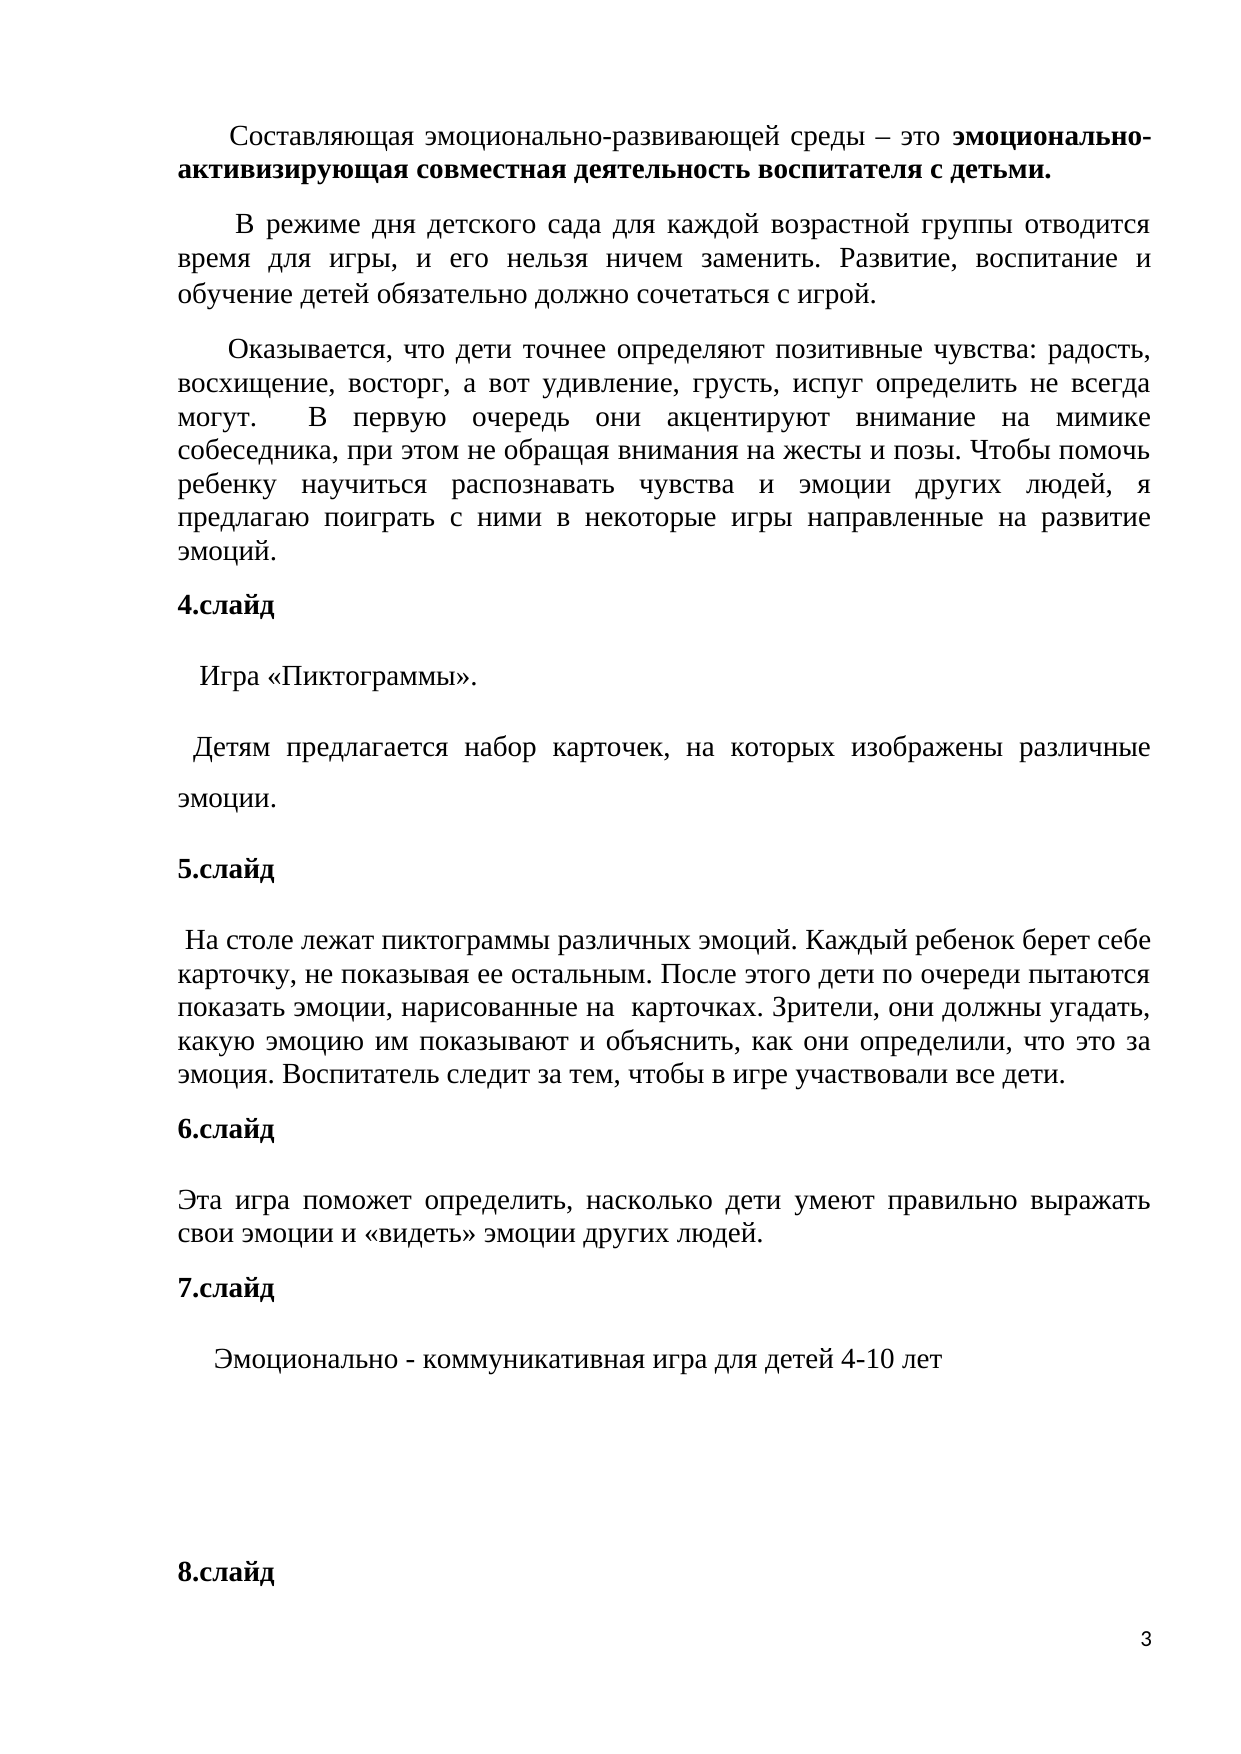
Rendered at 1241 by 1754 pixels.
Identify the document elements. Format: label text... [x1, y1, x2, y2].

text Игра «Пиктограммы». [177, 658, 1152, 692]
text Эмоционально - коммуникативная игра для детей 4-10 лет [177, 1341, 1152, 1374]
text 6.слайд [177, 1111, 1152, 1144]
text На столе лежат пиктограммы различных эмоций. Каждый ребенок берет себе карточку, не показывая ее остальным. После этого дети по очереди пытаются показать эмоции, нарисованные на карточках. Зрители, они должны угадать, какую эмоцию им показывают и объяснить, как они определили, что это за эмоция. Воспитатель следит за тем, чтобы в игре участвовали все дети. [177, 922, 1152, 1090]
text 7.слайд [177, 1270, 1152, 1303]
text Оказывается, что дети точнее определяют позитивные чувства: радость, восхищение, восторг, а вот удивление, грусть, испуг определить не всегда могут. В первую очередь они акцентируют внимание на мимике собеседника, при этом не обращая внимания на жесты и позы. Чтобы помочь ребенку научиться распознавать чувства и эмоции других людей, я предлагаю поиграть с ними в некоторые игры направленные на развитие эмоций. [177, 332, 1152, 566]
text В режиме дня детского сада для каждой возрастной группы отводится время для игры, и его нельзя ничем заменить. Развитие, воспитание и обучение детей обязательно должно сочетаться с игрой. [177, 206, 1152, 311]
text Составляющая эмоционально-развивающей среды – это эмоционально-активизирующая совместная деятельность воспитателя с детьми. [177, 118, 1152, 185]
text Детям предлагается набор карточек, на которых изображены различные эмоции. [177, 729, 1152, 813]
text 4.слайд [177, 587, 1152, 621]
text 5.слайд [177, 851, 1152, 884]
text 8.слайд [177, 1554, 1152, 1588]
text Эта игра поможет определить, насколько дети умеют правильно выражать свои эмоции и «видеть» эмоции других людей. [177, 1182, 1152, 1249]
